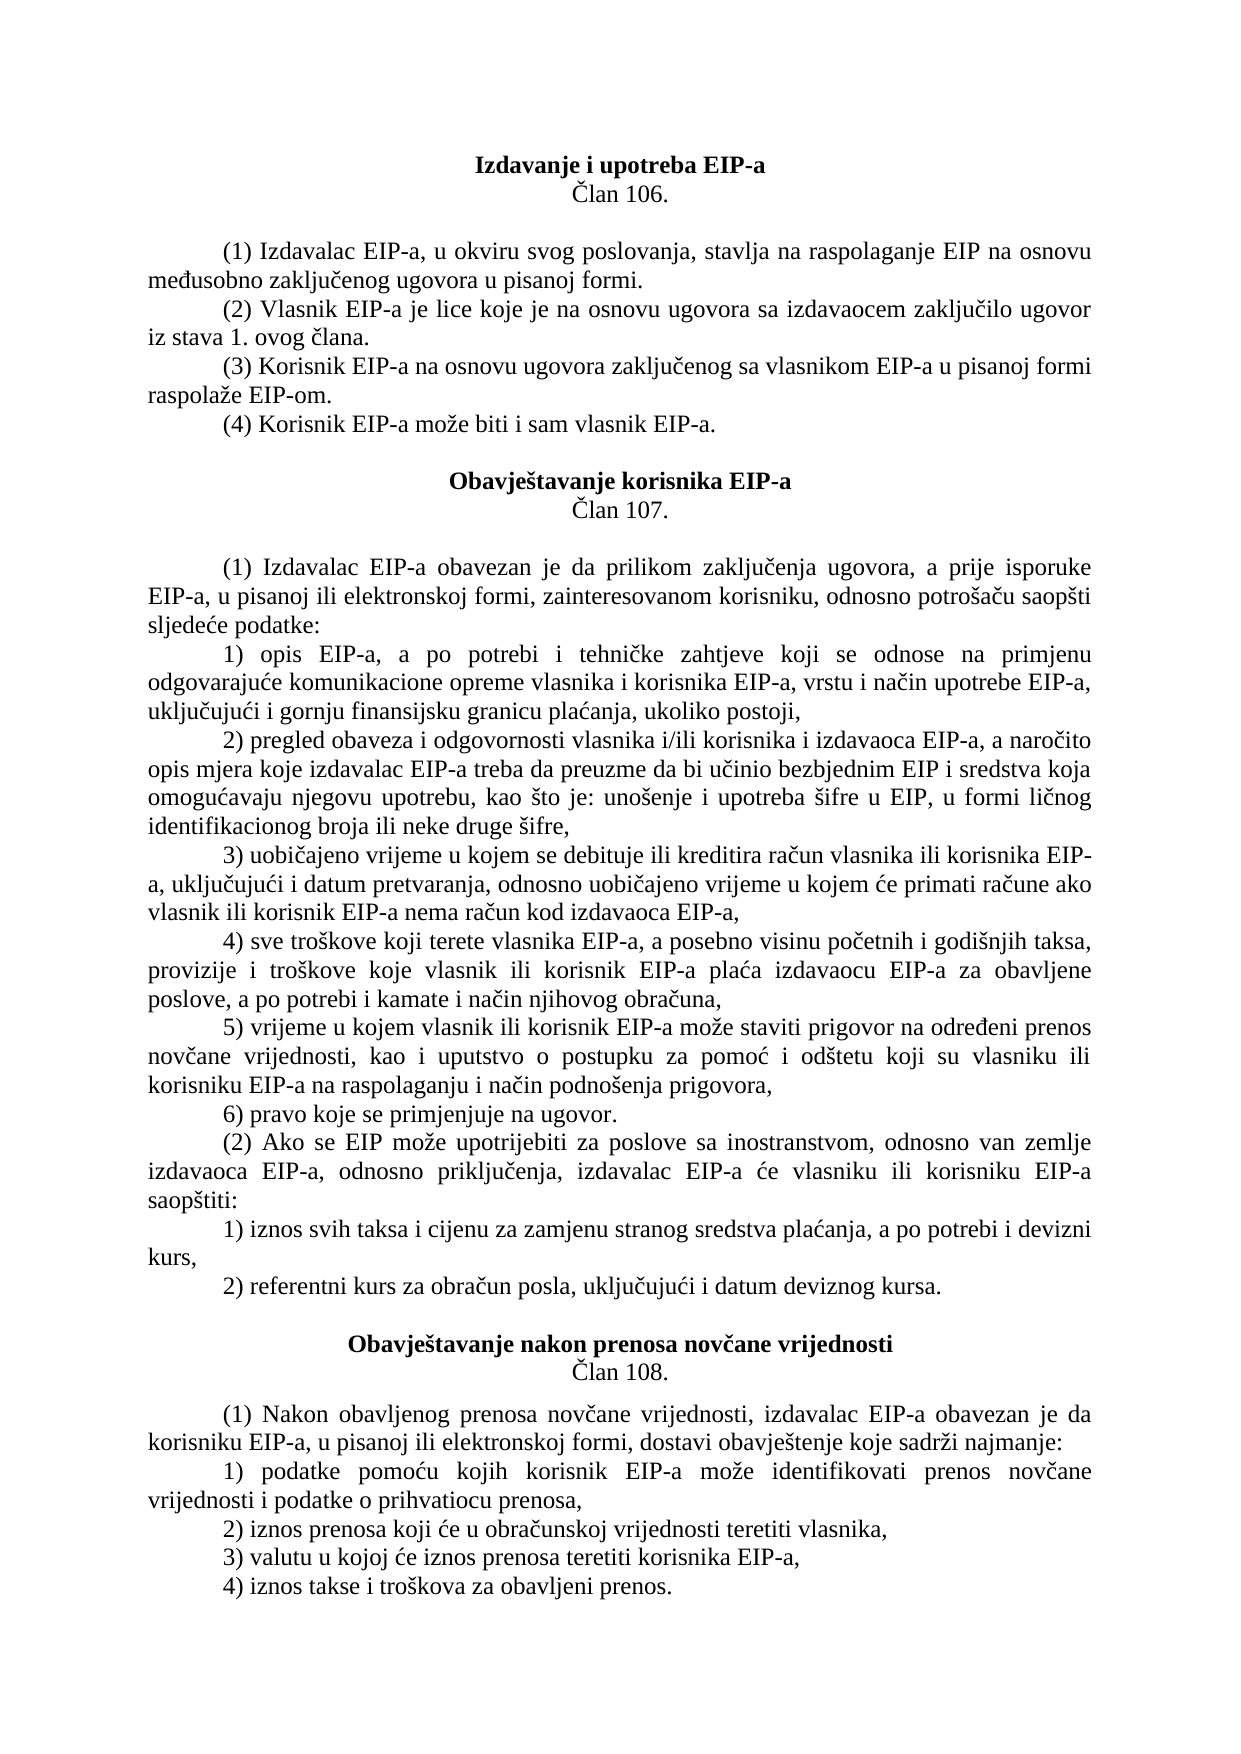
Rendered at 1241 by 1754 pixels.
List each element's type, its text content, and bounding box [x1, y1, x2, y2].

text (2) Vlasnik EIP-a je lice koje je na osnovu ugovora sa izdavaocem zaključilo ugovor iz stava 1. ovog člana. [148, 294, 1092, 351]
text 4) iznos takse i troškova za obavljeni prenos. [148, 1571, 1092, 1600]
text 3) valutu u kojoj će iznos prenosa teretiti korisnika EIP-a, [148, 1542, 1092, 1571]
text (1) Izdavalac EIP-a, u okviru svog poslovanja, stavlja na raspolaganje EIP na osnovu međusobno zaključenog ugovora u pisanoj formi. [148, 236, 1092, 294]
text (2) Ako se EIP može upotrijebiti za poslove sa inostranstvom, odnosno van zemlje izdavaoca EIP-a, odnosno priključenja, izdavalac EIP-a će vlasniku ili korisniku EIP-a saopštiti: [148, 1127, 1092, 1214]
text 1) iznos svih taksa i cijenu za zamjenu stranog sredstva plaćanja, a po potrebi i devizni kurs, [148, 1214, 1092, 1271]
text Obavještavanje korisnika EIP-a [148, 466, 1092, 495]
text 1) opis EIP-a, a po potrebi i tehničke zahtjeve koji se odnose na primjenu odgovarajuće komunikacione opreme vlasnika i korisnika EIP-a, vrstu i način upotrebe EIP-a, uključujući i gornju finansijsku granicu plaćanja, ukoliko postoji, [148, 639, 1092, 725]
text Član 108. [148, 1357, 1092, 1386]
text 3) uobičajeno vrijeme u kojem se debituje ili kreditira račun vlasnika ili korisnika EIP-a, uključujući i datum pretvaranja, odnosno uobičajeno vrijeme u kojem će primati račune ako vlasnik ili korisnik EIP-a nema račun kod izdavaoca EIP-a, [148, 840, 1092, 926]
text Član 106. [148, 179, 1092, 207]
text Član 107. [148, 495, 1092, 524]
text 6) pravo koje se primjenjuje na ugovor. [148, 1099, 1092, 1127]
text 5) vrijeme u kojem vlasnik ili korisnik EIP-a može staviti prigovor na određeni prenos novčane vrijednosti, kao i uputstvo o postupku za pomoć i odštetu koji su vlasniku ili korisniku EIP-a na raspolaganju i način podnošenja prigovora, [148, 1012, 1092, 1099]
text 2) iznos prenosa koji će u obračunskoj vrijednosti teretiti vlasnika, [148, 1514, 1092, 1542]
text 4) sve troškove koji terete vlasnika EIP-a, a posebno visinu početnih i godišnjih taksa, provizije i troškove koje vlasnik ili korisnik EIP-a plaća izdavaocu EIP-a za obavljene poslove, a po potrebi i kamate i način njihovog obračuna, [148, 926, 1092, 1012]
text Obavještavanje nakon prenosa novčane vrijednosti [148, 1329, 1092, 1357]
text Izdavanje i upotreba EIP-a [148, 150, 1092, 179]
text 2) pregled obaveza i odgovornosti vlasnika i/ili korisnika i izdavaoca EIP-a, a naročito opis mjera koje izdavalac EIP-a treba da preuzme da bi učinio bezbjednim EIP i sredstva koja omogućavaju njegovu upotrebu, kao što je: unošenje i upotreba šifre u EIP, u formi ličnog identifikacionog broja ili neke druge šifre, [148, 725, 1092, 840]
text (1) Nakon obavljenog prenosa novčane vrijednosti, izdavalac EIP-a obavezan je da korisniku EIP-a, u pisanoj ili elektronskoj formi, dostavi obavještenje koje sadrži najmanje: [148, 1399, 1092, 1456]
text 1) podatke pomoću kojih korisnik EIP-a može identifikovati prenos novčane vrijednosti i podatke o prihvatiocu prenosa, [148, 1456, 1092, 1514]
text (4) Korisnik EIP-a može biti i sam vlasnik EIP-a. [148, 409, 1092, 437]
text 2) referentni kurs za obračun posla, uključujući i datum deviznog kursa. [148, 1271, 1092, 1300]
text (1) Izdavalac EIP-a obavezan je da prilikom zaključenja ugovora, a prije isporuke EIP-a, u pisanoj ili elektronskoj formi, zainteresovanom korisniku, odnosno potrošaču saopšti sljedeće podatke: [148, 552, 1092, 639]
text (3) Korisnik EIP-a na osnovu ugovora zaključenog sa vlasnikom EIP-a u pisanoj formi raspolaže EIP-om. [148, 351, 1092, 409]
